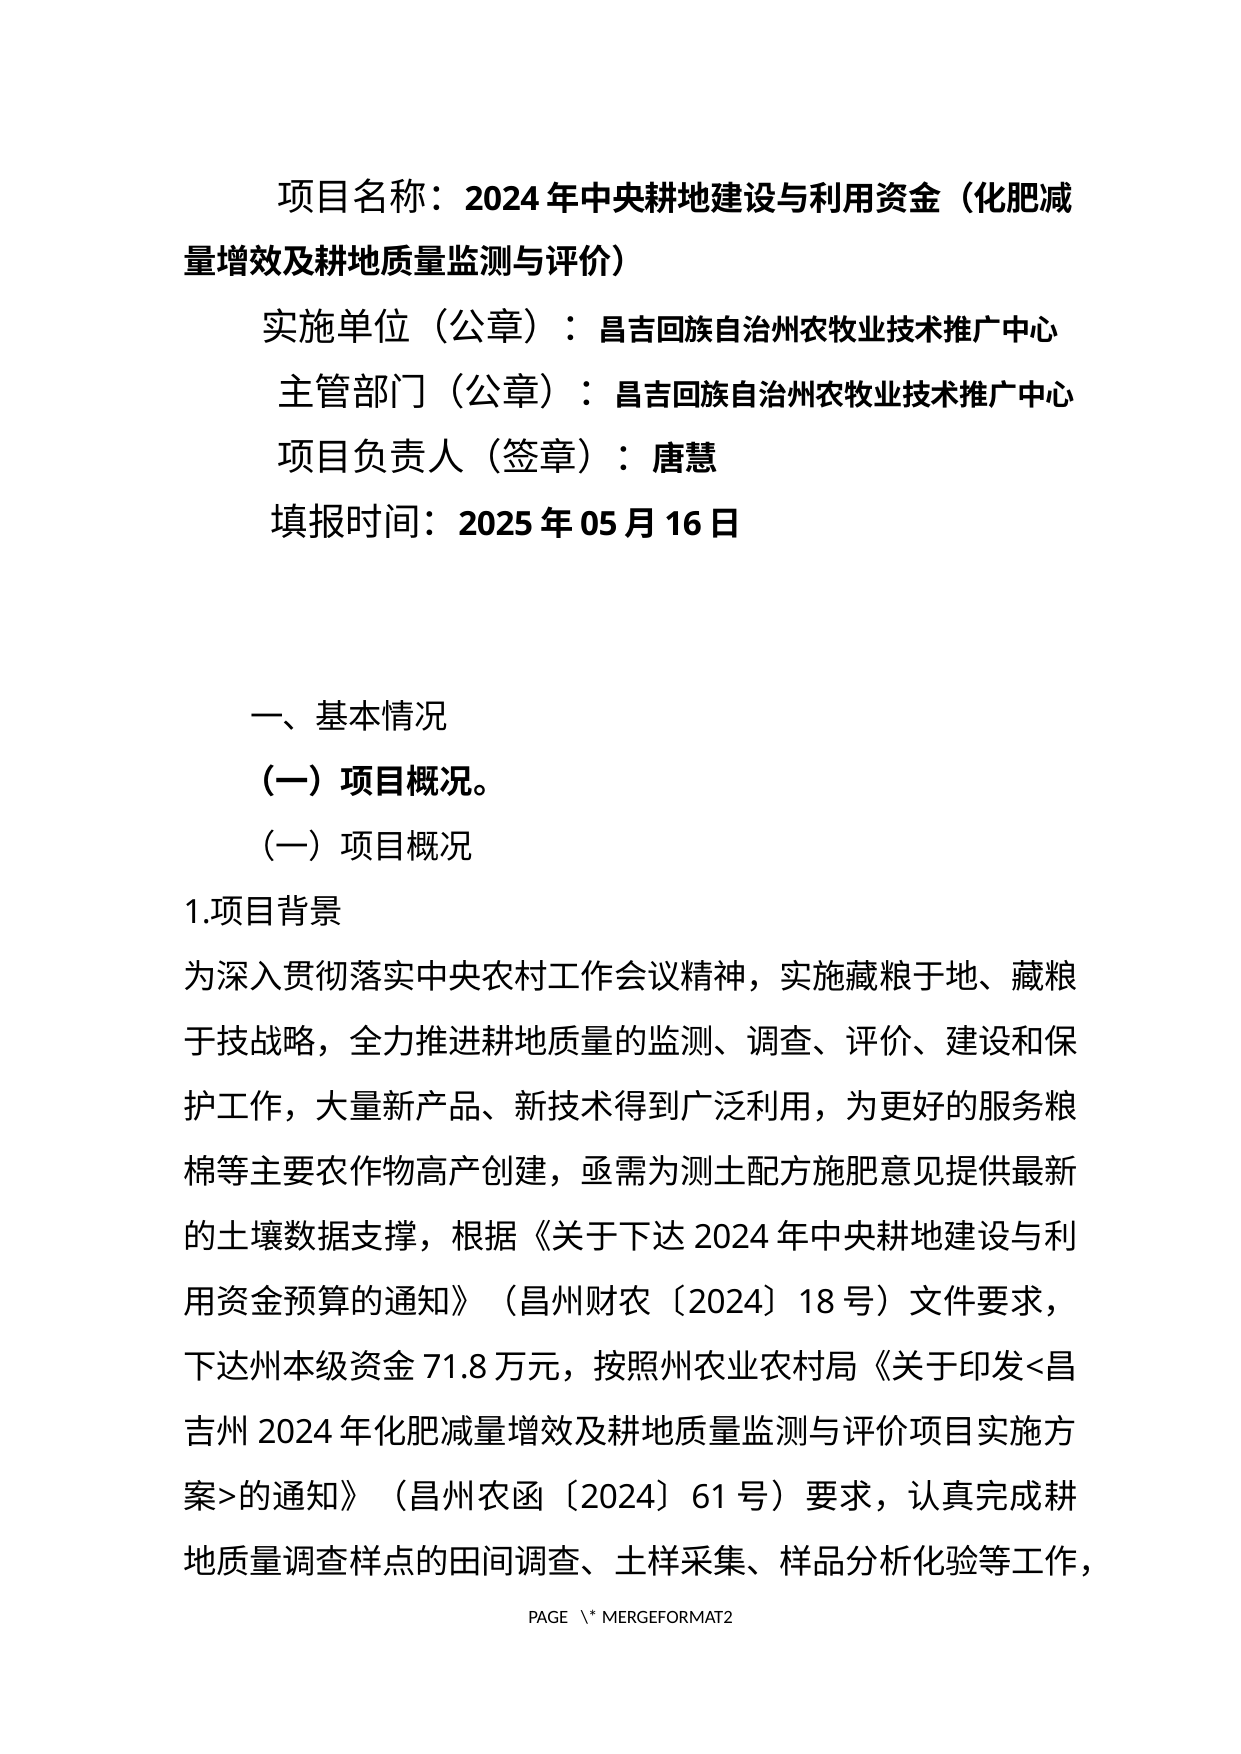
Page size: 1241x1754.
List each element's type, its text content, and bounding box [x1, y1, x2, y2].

text 填报时间：2025年05月16日 [211, 487, 1078, 552]
text （一）项目概况。 [183, 747, 1078, 812]
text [183, 812, 1078, 1592]
text 项目负责人（签章）：唐慧 [183, 422, 1078, 487]
text 实施单位（公章）：昌吉回族自治州农牧业技术推广中心 [183, 292, 1078, 357]
text 项目名称：2024年中央耕地建设与利用资金（化肥减量增效及耕地质量监测与评价） [183, 162, 1078, 292]
text 主管部门（公章）：昌吉回族自治州农牧业技术推广中心 [183, 357, 1078, 422]
text 一、基本情况 [183, 682, 1078, 747]
